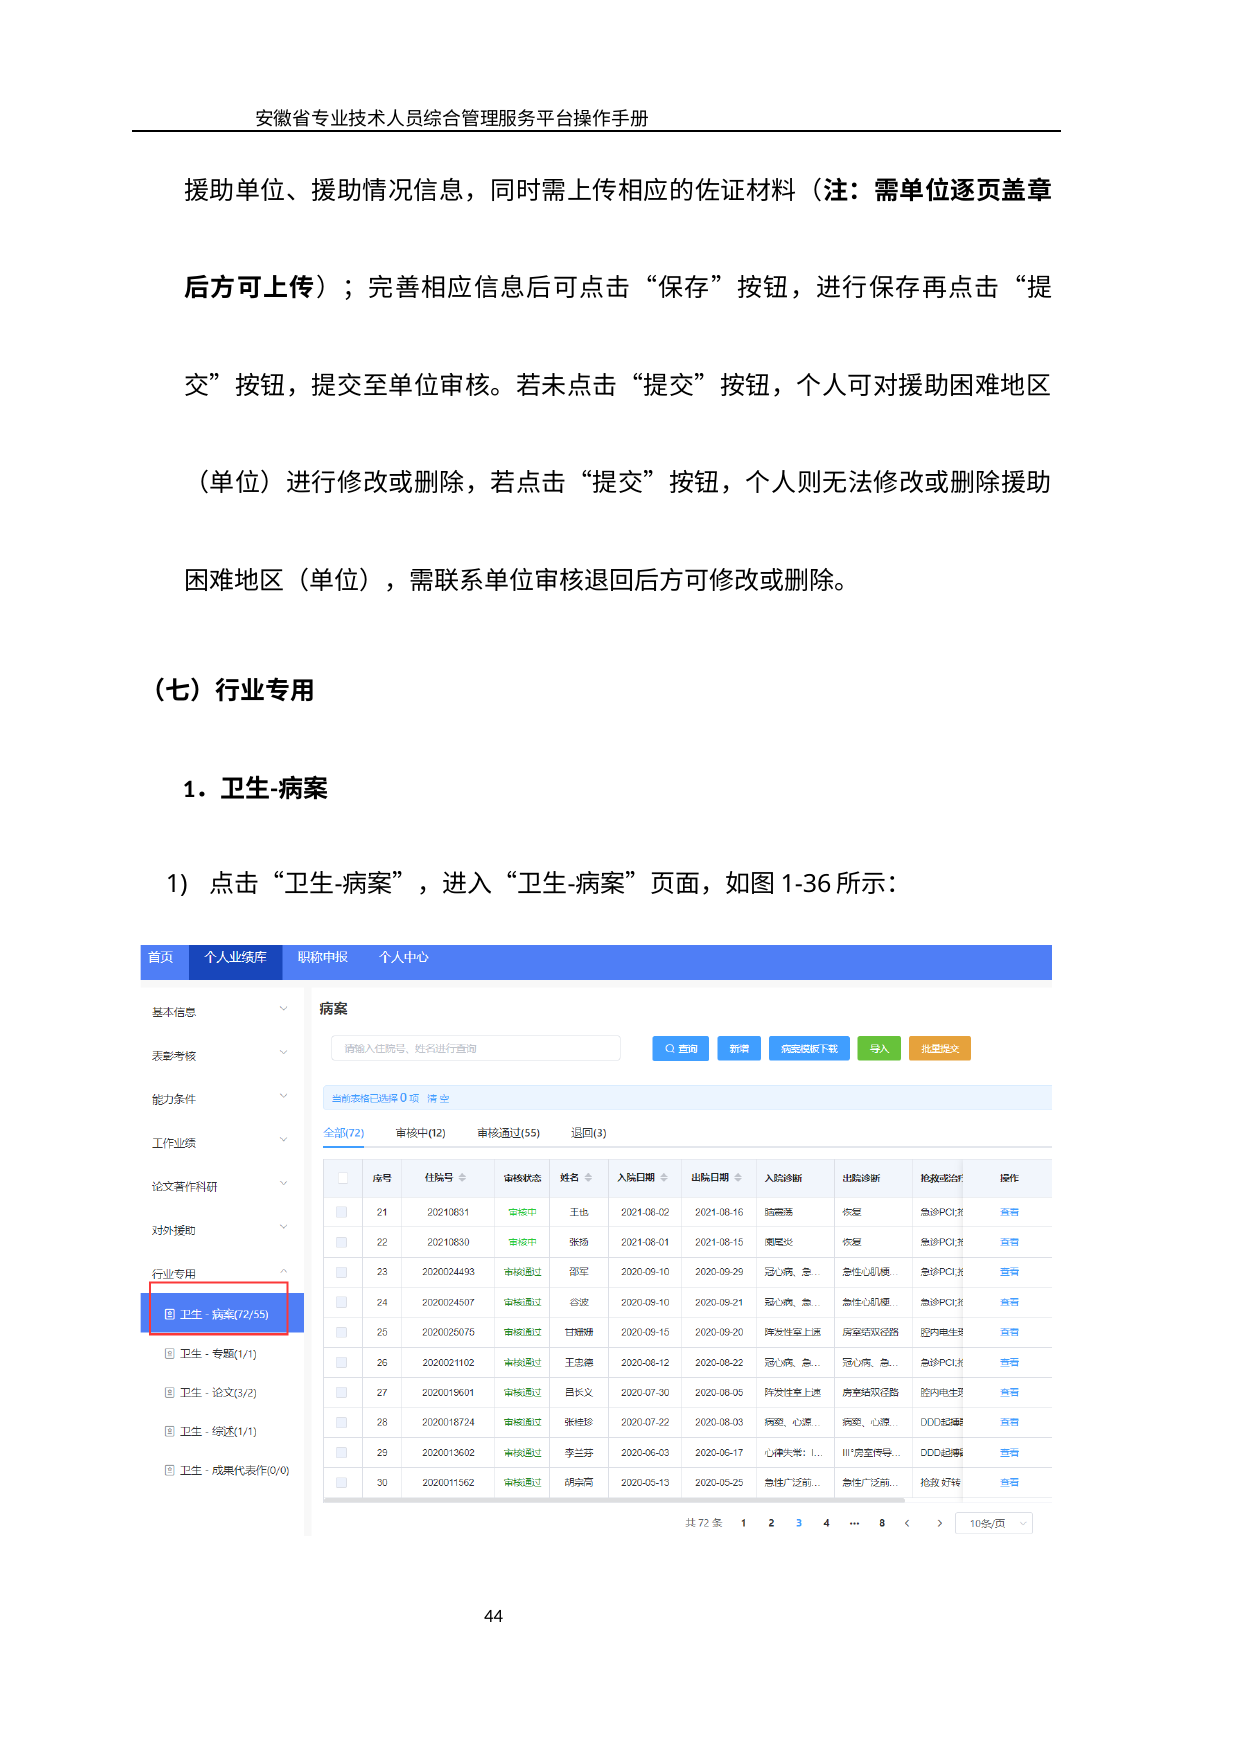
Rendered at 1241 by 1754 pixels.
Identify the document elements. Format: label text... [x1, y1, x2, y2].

subtitle 行业专用 [141, 656, 1053, 721]
subtitle 卫生-病案 [141, 754, 1053, 819]
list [141, 156, 1053, 611]
list 点击“卫生-病案”，进入“卫生-病案”页面，如图1-36所示： [166, 849, 1053, 914]
picture [140, 945, 1052, 1536]
